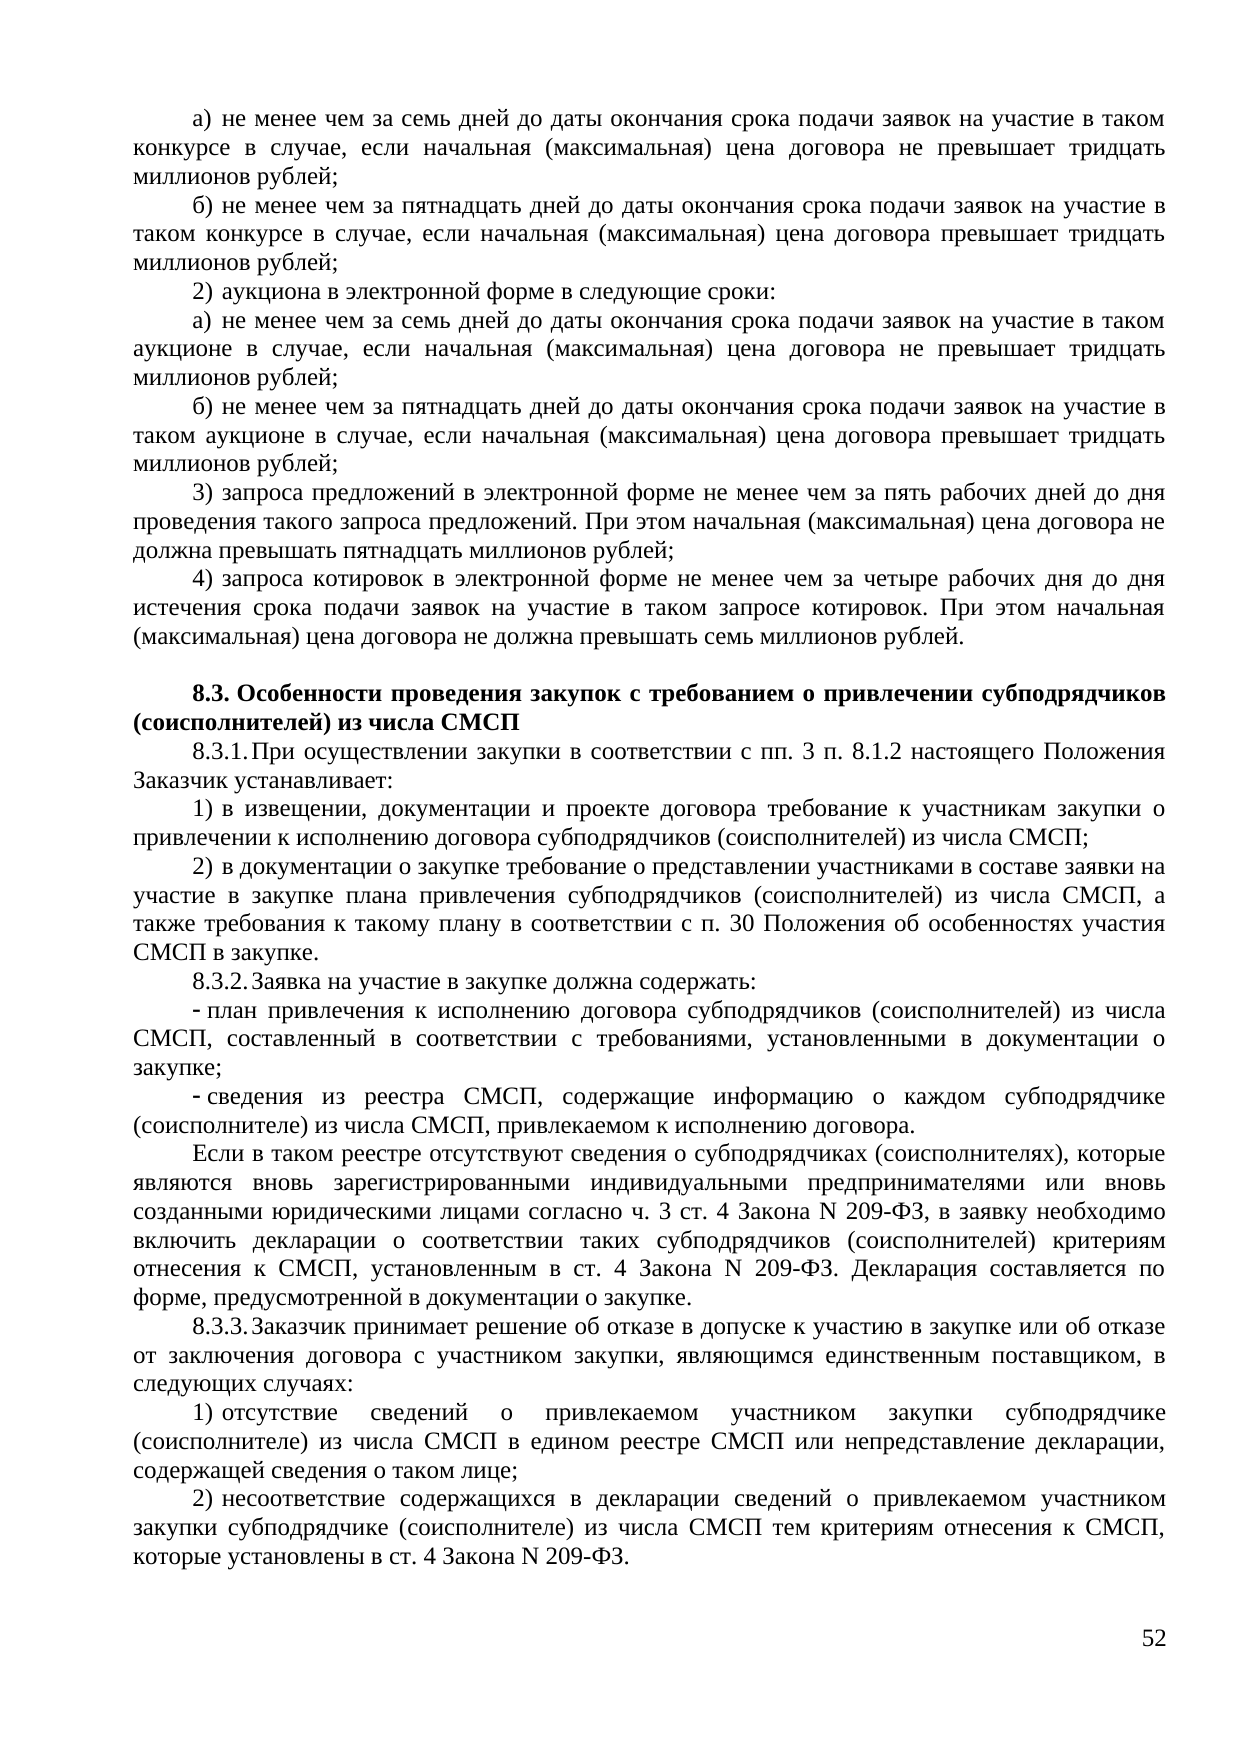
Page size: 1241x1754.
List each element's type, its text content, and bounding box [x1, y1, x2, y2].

list запроса котировок в электронной форме не менее чем за четыре рабочих дня до дня истечения срока подачи заявок на участие в таком запросе котировок. При этом начальная (максимальная) цена договора не должна превышать семь миллионов рублей. [133, 563, 1167, 650]
list Заявка на участие в закупке должна содержать: [133, 966, 1167, 995]
list отсутствие сведений о привлекаемом участником закупки субподрядчике (соисполнителе) из числа СМСП в едином реестре СМСП или непредставление декларации, содержащей сведения о таком лице; [133, 1397, 1167, 1483]
list запроса предложений в электронной форме не менее чем за пять рабочих дней до дня проведения такого запроса предложений. При этом начальная (максимальная) цена договора не должна превышать пятнадцать миллионов рублей; [133, 477, 1167, 563]
list не менее чем за семь дней до даты окончания срока подачи заявок на участие в таком аукционе в случае, если начальная (максимальная) цена договора не превышает тридцать миллионов рублей; [133, 305, 1167, 391]
list несоответствие содержащихся в декларации сведений о привлекаемом участником закупки субподрядчике (соисполнителе) из числа СМСП тем критериям отнесения к СМСП, которые установлены в ст. 4 Закона N 209-ФЗ. [133, 1483, 1167, 1570]
list не менее чем за пятнадцать дней до даты окончания срока подачи заявок на участие в таком конкурсе в случае, если начальная (максимальная) цена договора превышает тридцать миллионов рублей; [133, 190, 1167, 276]
list план привлечения к исполнению договора субподрядчиков (соисполнителей) из числа СМСП, составленный в соответствии с требованиями, установленными в документации о закупке; [133, 995, 1167, 1081]
list не менее чем за семь дней до даты окончания срока подачи заявок на участие в таком конкурсе в случае, если начальная (максимальная) цена договора не превышает тридцать миллионов рублей; [133, 103, 1167, 190]
list Особенности проведения закупок с требованием о привлечении субподрядчиков (соисполнителей) из числа СМСП [133, 678, 1167, 736]
list в извещении, документации и проекте договора требование к участникам закупки о привлечении к исполнению договора субподрядчиков (соисполнителей) из числа СМСП; [133, 793, 1167, 851]
list Заказчик принимает решение об отказе в допуске к участию в закупке или об отказе от заключения договора с участником закупки, являющимся единственным поставщиком, в следующих случаях: [133, 1311, 1167, 1397]
list аукциона в электронной форме в следующие сроки: [133, 276, 1167, 305]
list При осуществлении закупки в соответствии с пп. 3 п. 8.1.2 настоящего Положения Заказчик устанавливает: [133, 736, 1167, 793]
list не менее чем за пятнадцать дней до даты окончания срока подачи заявок на участие в таком аукционе в случае, если начальная (максимальная) цена договора превышает тридцать миллионов рублей; [133, 391, 1167, 477]
list в документации о закупке требование о представлении участниками в составе заявки на участие в закупке плана привлечения субподрядчиков (соисполнителей) из числа СМСП, а также требования к такому плану в соответствии с п. 30 Положения об особенностях участия СМСП в закупке. [133, 851, 1167, 966]
list сведения из реестра СМСП, содержащие информацию о каждом субподрядчике (соисполнителе) из числа СМСП, привлекаемом к исполнению договора. [133, 1081, 1167, 1138]
list Если в таком реестре отсутствуют сведения о субподрядчиках (соисполнителях), которые являются вновь зарегистрированными индивидуальными предпринимателями или вновь созданными юридическими лицами согласно ч. 3 ст. 4 Закона N 209-ФЗ, в заявку необходимо включить декларации о соответствии таких субподрядчиков (соисполнителей) критериям отнесения к СМСП, установленным в ст. 4 Закона N 209-ФЗ. Декларация составляется по форме, предусмотренной в документации о закупке. [133, 1138, 1167, 1311]
